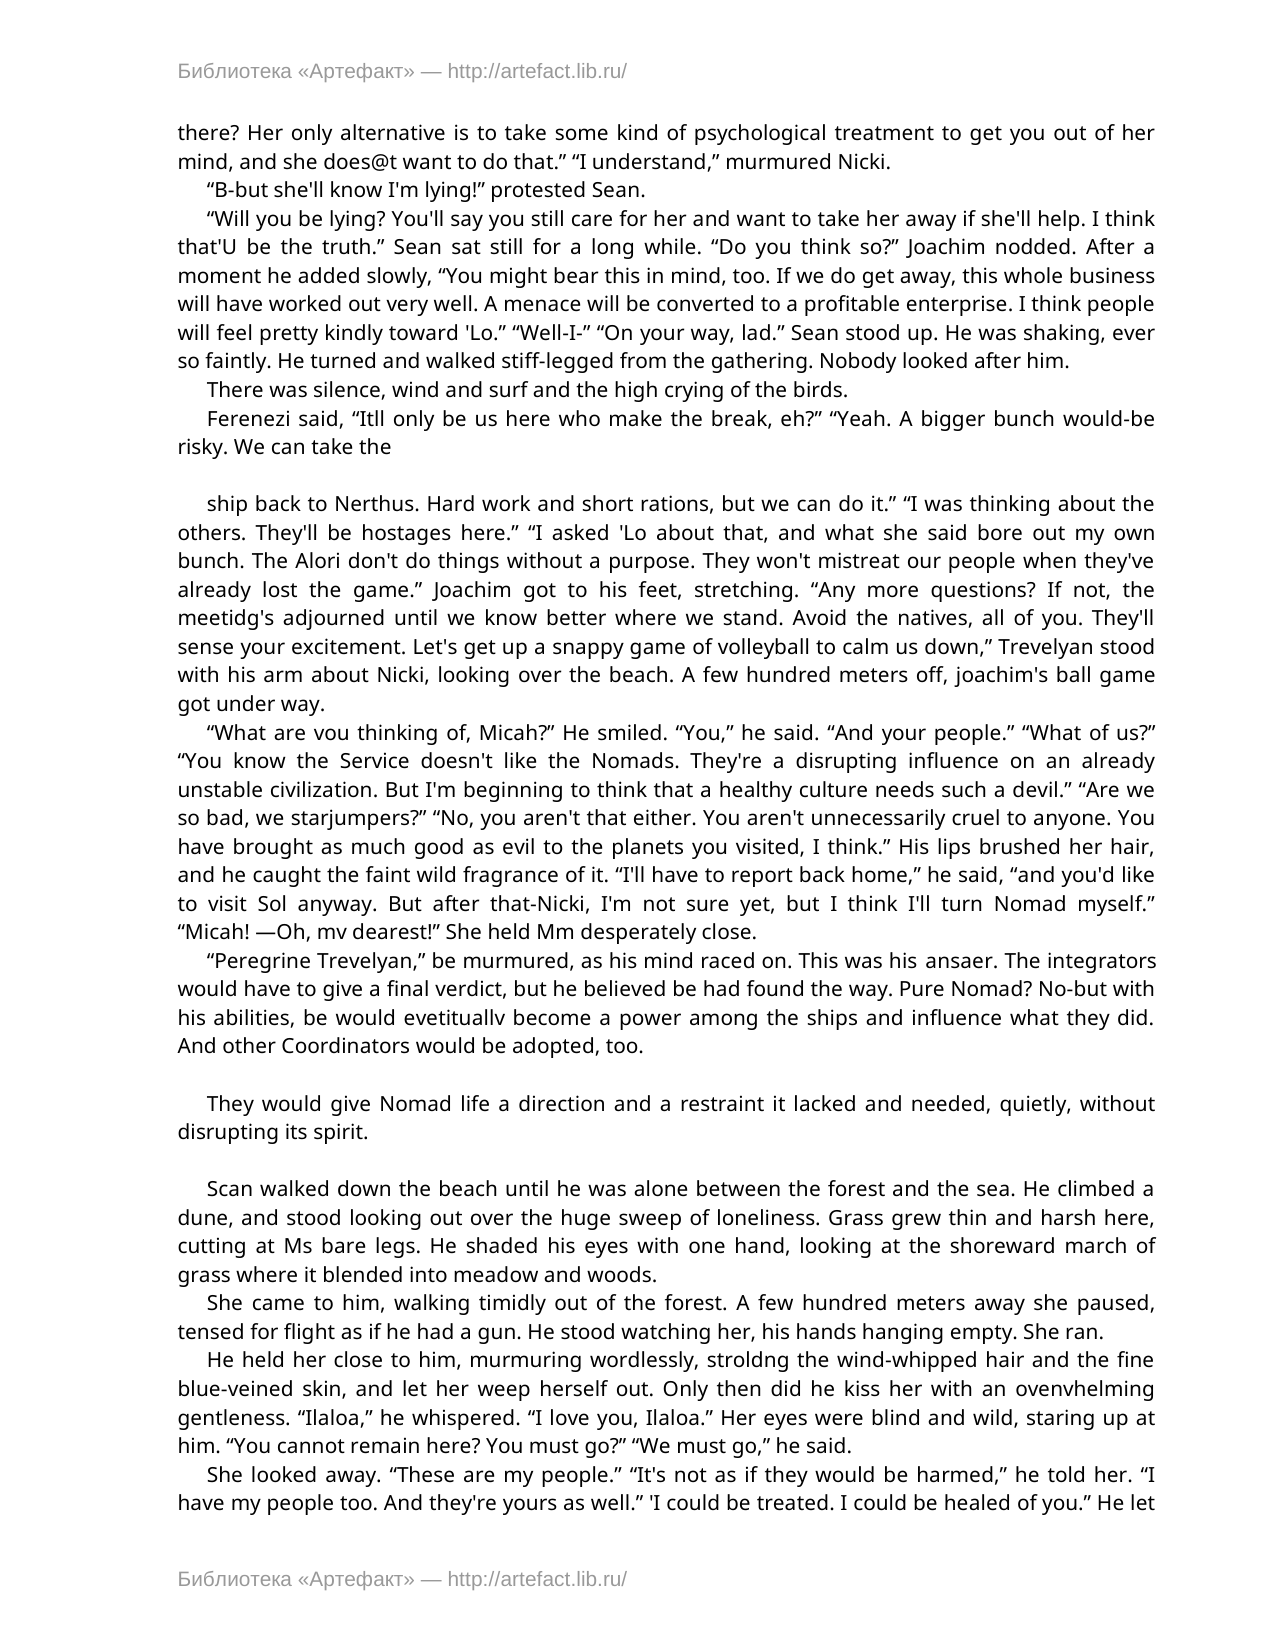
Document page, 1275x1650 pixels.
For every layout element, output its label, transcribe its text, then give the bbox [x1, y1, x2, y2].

text She came to him, walking timidly out of the forest. A few hundred meters away she paused, tensed for flight as if he had a gun. He stood watching her, his hands hanging empty. She ran. [177, 1288, 1157, 1345]
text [177, 118, 1157, 175]
text Ferenezi said, “Itll only be us here who make the break, eh?” “Yeah. A bigger bunch would-be risky. We can take the [177, 403, 1157, 461]
text “Will you be lying? You'll say you still care for her and want to take her away if she'll help. I think that'U be the truth.” Sean sat still for a long while. “Do you think so?” Joachim nodded. After a moment he added slowly, “You might bear this in mind, too. If we do get away, this whole business will have worked out very well. A menace will be converted to a profitable enterprise. I think people will feel pretty kindly toward 'Lo.” “Well-I-” “On your way, lad.” Sean stood up. He was shaking, ever so faintly. He turned and walked stiff-legged from the gathering. Nobody looked after him. [177, 204, 1157, 375]
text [177, 1459, 1157, 1517]
text There was silence, wind and surf and the high crying of the birds. [177, 375, 1157, 403]
text ship back to Nerthus. Hard work and short rations, but we can do it.” “I was thinking about the others. They'll be hostages here.” “I asked 'Lo about that, and what she said bore out my own bunch. The Alori don't do things without a purpose. They won't mistreat our people when they've already lost the game.” Joachim got to his feet, stretching. “Any more questions? If not, the meetidg's adjourned until we know better where we stand. Avoid the natives, all of you. They'll sense your excitement. Let's get up a snappy game of volleyball to calm us down,” Trevelyan stood with his arm about Nicki, looking over the beach. A few hundred meters off, joachim's ball game got under way. [177, 489, 1157, 717]
text Scan walked down the beach until he was alone between the forest and the sea. He climbed a dune, and stood looking out over the huge sweep of loneliness. Grass grew thin and harsh here, cutting at Ms bare legs. He shaded his eyes with one hand, looking at the shoreward march of grass where it blended into meadow and woods. [177, 1174, 1157, 1288]
text They would give Nomad life a direction and a restraint it lacked and needed, quietly, without disrupting its spirit. [177, 1088, 1157, 1146]
text “B-but she'll know I'm lying!” protested Sean. [177, 175, 1157, 204]
text “What are vou thinking of, Micah?” He smiled. “You,” he said. “And your people.” “What of us?” “You know the Service doesn't like the Nomads. They're a disrupting influence on an already unstable civilization. But I'm beginning to think that a healthy culture needs such a devil.” “Are we so bad, we starjumpers?” “No, you aren't that either. You aren't unnecessarily cruel to anyone. You have brought as much good as evil to the planets you visited, I think.” His lips brushed her hair, and he caught the faint wild fragrance of it. “I'll have to report back home,” he said, “and you'd like to visit Sol anyway. But after that-Nicki, I'm not sure yet, but I think I'll turn Nomad myself.” “Micah! —Oh, mv dearest!” She held Mm desperately close. [177, 717, 1157, 946]
text He held her close to him, murmuring wordlessly, stroldng the wind-whipped hair and the fine blue-veined skin, and let her weep herself out. Only then did he kiss her with an ovenvhelming gentleness. “Ilaloa,” he whispered. “I love you, Ilaloa.” Her eyes were blind and wild, staring up at him. “You cannot remain here? You must go?” “We must go,” he said. [177, 1345, 1157, 1459]
text “Peregrine Trevelyan,” be murmured, as his mind raced on. This was his ansaer. The integrators would have to give a final verdict, but he believed be had found the way. Pure Nomad? No-but with his abilities, be would evetituallv become a power among the ships and influence what they did. And other Coordinators would be adopted, too. [177, 946, 1157, 1060]
